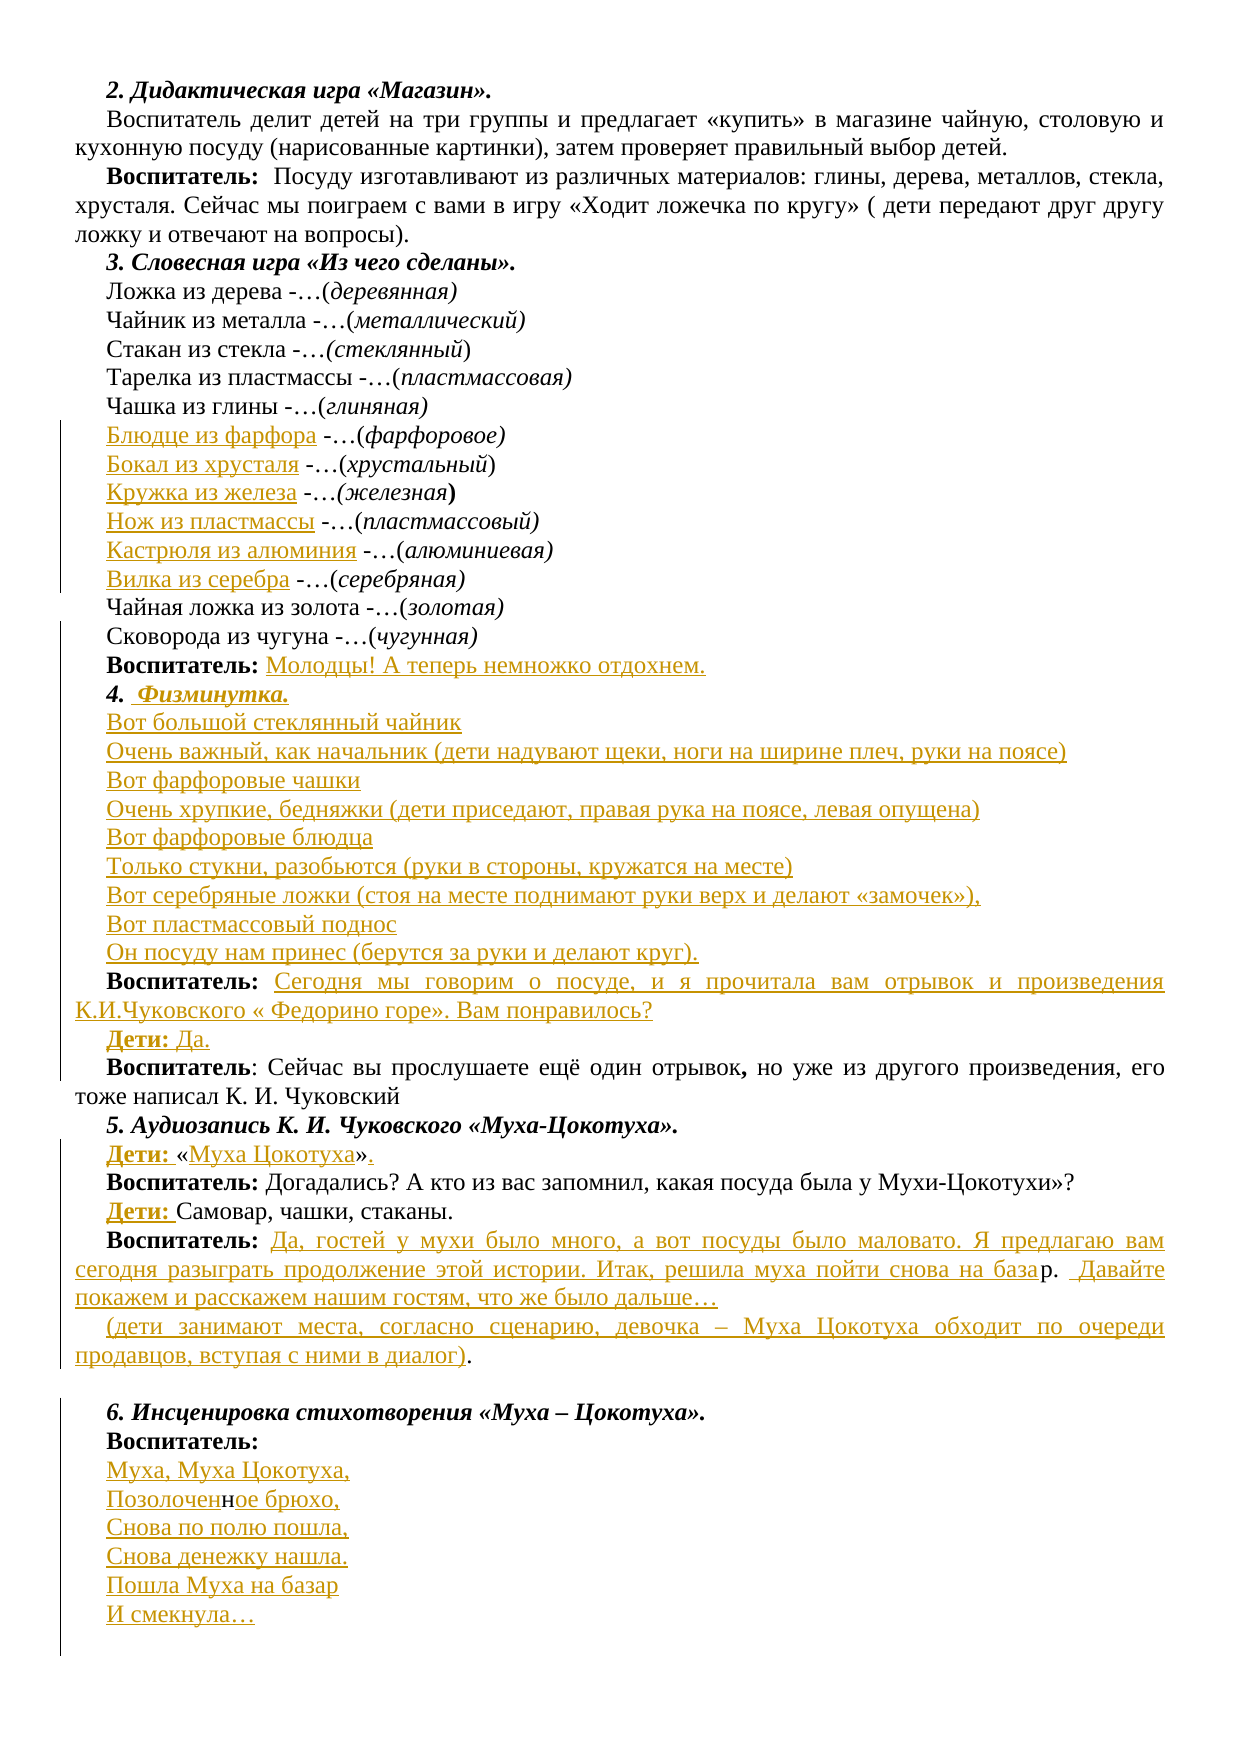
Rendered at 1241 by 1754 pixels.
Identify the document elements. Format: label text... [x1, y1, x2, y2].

text Воспитатель: Догадались? А кто из вас запомнил, какая посуда была у Мухи-Цокотухи»? [75, 1167, 1165, 1196]
text -…(алюминиевая) [75, 535, 1165, 564]
text Воспитатель: Посуду изготавливают из различных материалов: глины, дерева, металлов, стекла, хрусталя. Сейчас мы поиграем с вами в игру «Ходит ложечка по кругу» ( дети передают друг другу ложку и отвечают на вопросы). [75, 161, 1165, 247]
text 3. Словесная игра «Из чего сделаны». [75, 247, 1165, 276]
text -…(железная) [75, 477, 1165, 506]
text Чайник из металла -…(металлический) [75, 305, 1165, 334]
text Самовар, чашки, стаканы. [75, 1196, 1165, 1225]
text Ложка из дерева -…(деревянная) [75, 276, 1165, 305]
text «» [75, 1139, 1165, 1167]
text -…(хрустальный) [75, 449, 1165, 477]
text Воспитатель: [75, 650, 1165, 679]
text Сковорода из чугуна -…(чугунная) [75, 621, 1165, 650]
text Тарелка из пластмассы -…(пластмассовая) [75, 362, 1165, 391]
text 4. [75, 679, 1165, 707]
text . [75, 1311, 1165, 1369]
text 6. Инсценировка стихотворения «Муха – Цокотуха». [75, 1397, 1165, 1426]
text Воспитатель делит детей на три группы и предлагает «купить» в магазине чайную, столовую и кухонную посуду (нарисованные картинки), затем проверяет правильный выбор детей. [75, 104, 1165, 161]
text Чайная ложка из золота -…(золотая) [75, 592, 1165, 621]
text Чашка из глины -…(глиняная) [75, 391, 1165, 420]
text Воспитатель: Сейчас вы прослушаете ещё один отрывок, но уже из другого произведения, его тоже написал К. И. Чуковский [75, 1052, 1165, 1110]
text -…(пластмассовый) [75, 506, 1165, 535]
text Стакан из стекла -…(стеклянный) [75, 334, 1165, 362]
text -…(серебряная) [75, 564, 1165, 592]
text Воспитатель: [75, 966, 1165, 1024]
text 5. Аудиозапись К. И. Чуковского «Муха-Цокотуха». [75, 1110, 1165, 1139]
text Воспитатель: р. [75, 1225, 1165, 1311]
text н [75, 1484, 1165, 1512]
text -…(фарфоровое) [75, 420, 1165, 449]
text 2. Дидактическая игра «Магазин». [75, 75, 1165, 104]
text Воспитатель: [75, 1426, 1165, 1455]
